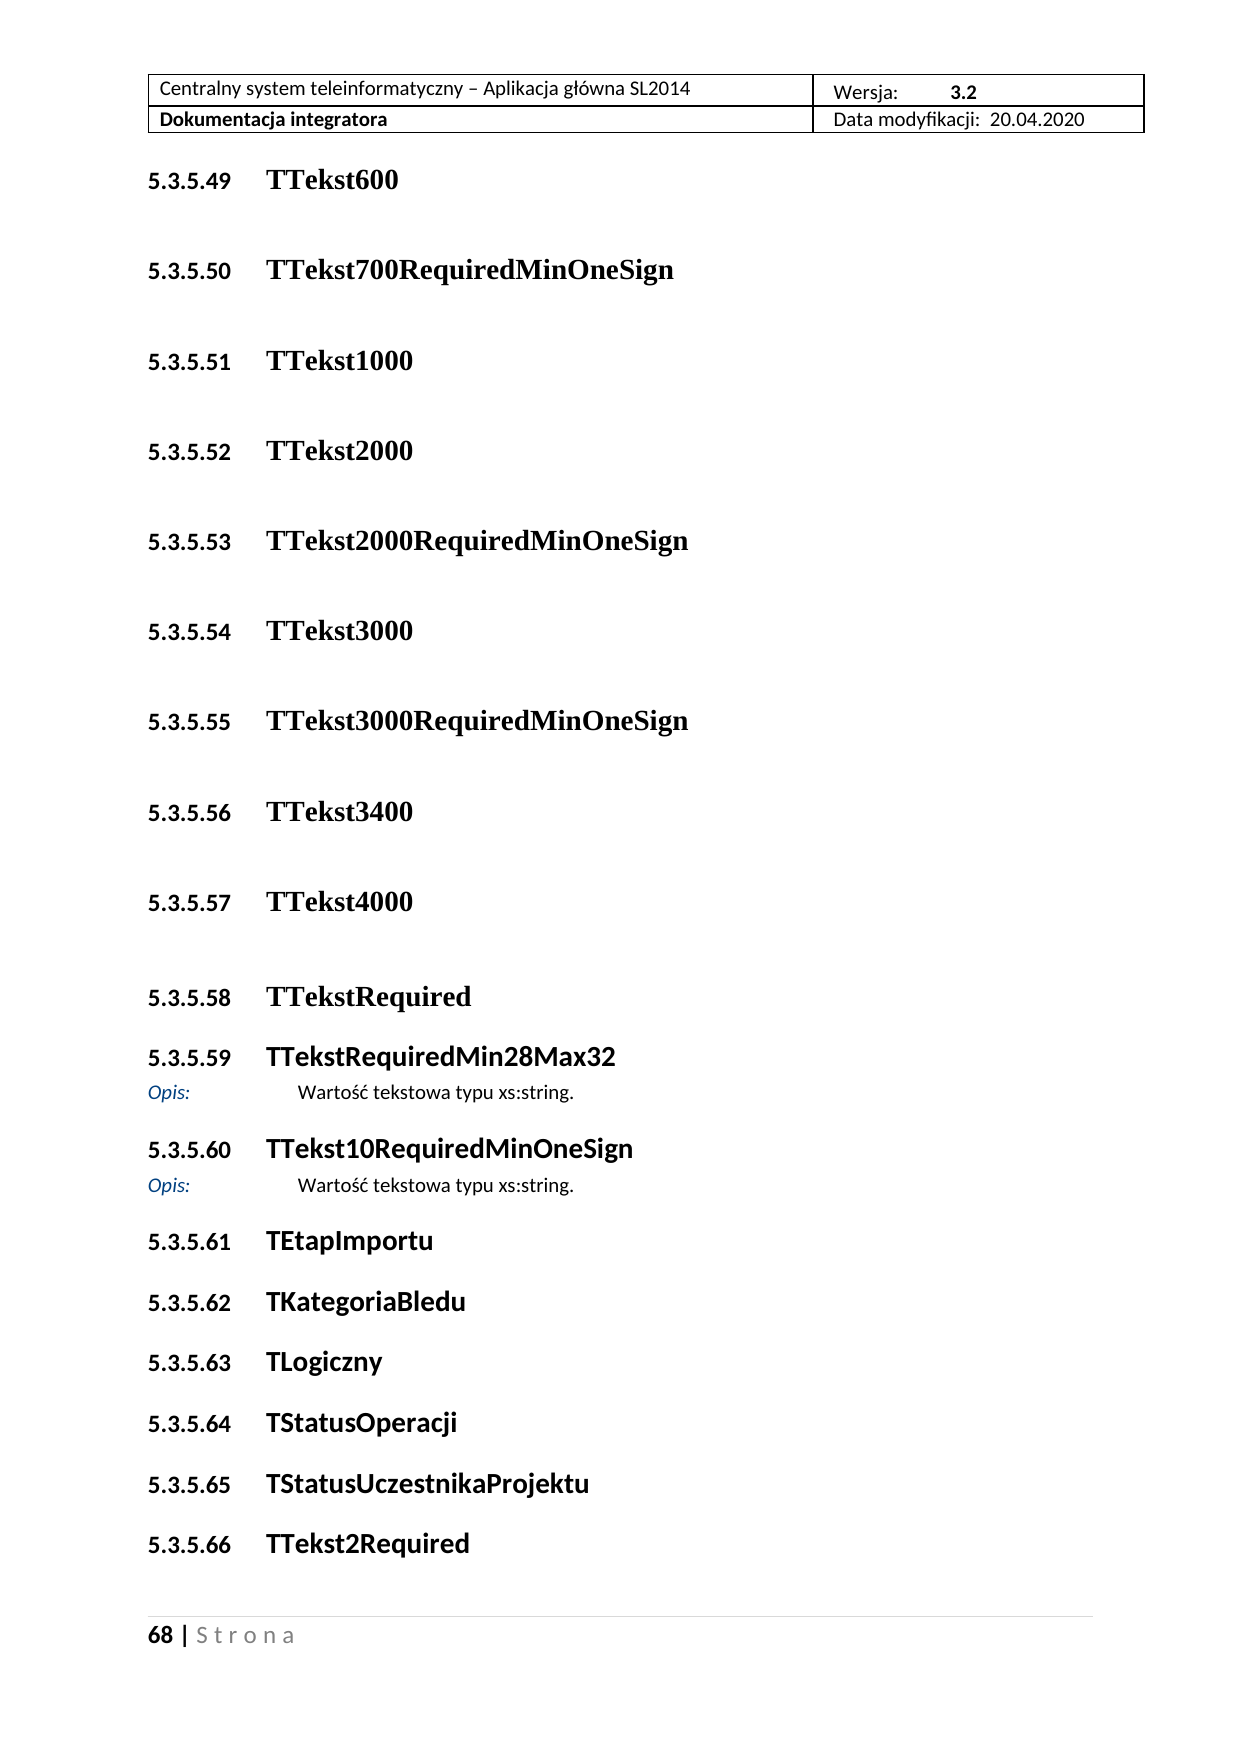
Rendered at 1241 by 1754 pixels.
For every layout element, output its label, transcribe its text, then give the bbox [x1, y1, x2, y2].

subtitle TTekst2000RequiredMinOneSign [148, 523, 1093, 557]
subtitle TEtapImportu [148, 1222, 1093, 1258]
subtitle TTekst600 [148, 162, 1093, 196]
subtitle TStatusUczestnikaProjektu [148, 1465, 1093, 1500]
subtitle TTekst3000RequiredMinOneSign [148, 703, 1093, 737]
subtitle TTekst2000 [148, 433, 1093, 466]
text Opis: Wartość tekstowa typu xs:string. [148, 1079, 1093, 1105]
subtitle TLogiczny [148, 1343, 1093, 1379]
subtitle TTekst1000 [148, 343, 1093, 376]
subtitle TKategoriaBledu [148, 1283, 1093, 1318]
subtitle TTekst2Required [148, 1525, 1093, 1561]
text Opis: Wartość tekstowa typu xs:string. [298, 1172, 1093, 1197]
subtitle TTekst700RequiredMinOneSign [148, 252, 1093, 286]
subtitle TTekstRequiredMin28Max32 [148, 1038, 1093, 1073]
subtitle TTekst3000 [148, 613, 1093, 647]
subtitle TTekst3400 [148, 794, 1093, 827]
subtitle TTekst4000 [148, 884, 1093, 917]
subtitle TTekstRequired [148, 979, 1093, 1013]
subtitle TTekst10RequiredMinOneSign [148, 1130, 1093, 1166]
subtitle TStatusOperacji [148, 1404, 1093, 1440]
